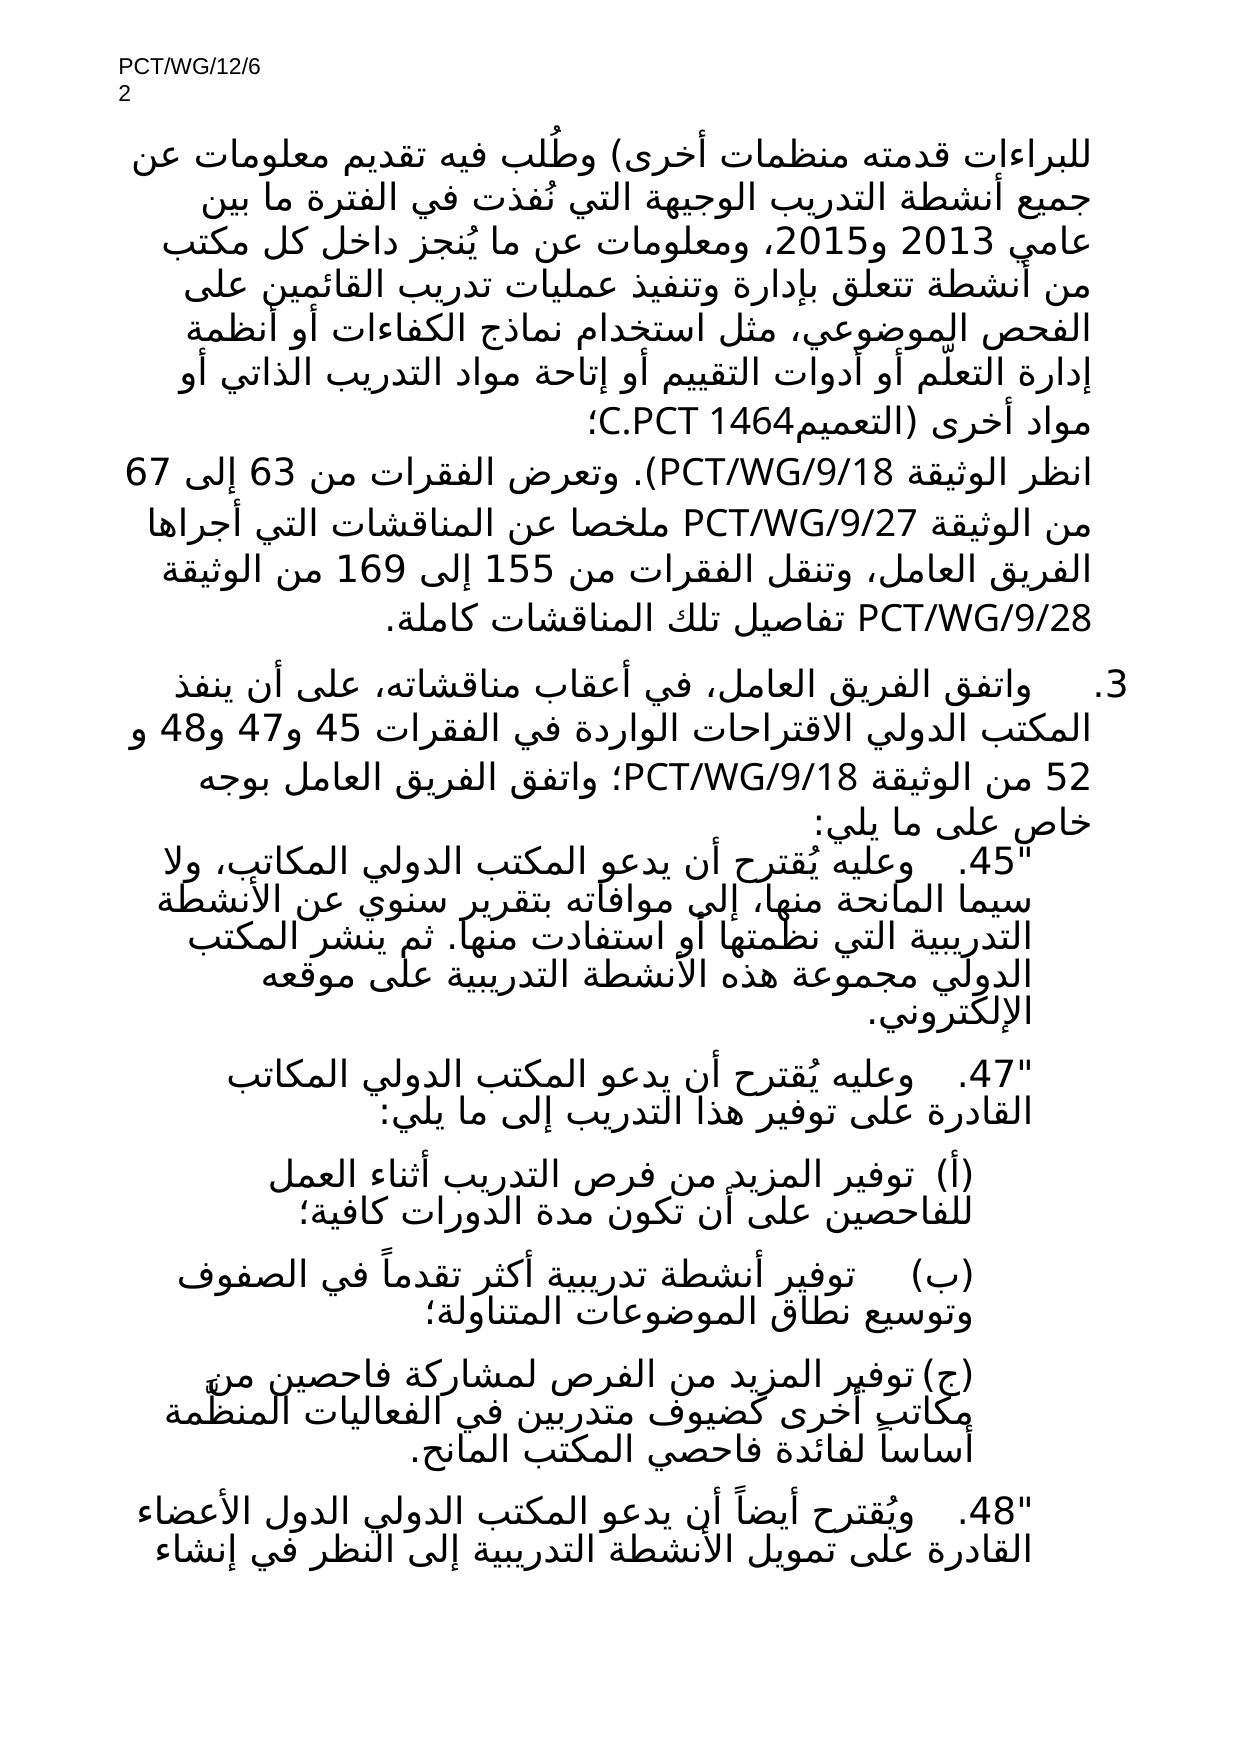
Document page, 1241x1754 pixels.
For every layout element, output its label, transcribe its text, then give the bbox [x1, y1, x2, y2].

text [118, 132, 1092, 642]
text (أ) توفير المزيد من فرص التدريب أثناء العمل للفاحصين على أن تكون مدة الدورات كافية؛ [118, 1157, 974, 1232]
text "47. وعليه يُقترح أن يدعو المكتب الدولي المكاتب القادرة على توفير هذا التدريب إلى ما يلي: [118, 1057, 1033, 1132]
text (ب) توفير أنشطة تدريبية أكثر تقدماً في الصفوف وتوسيع نطاق الموضوعات المتناولة؛ [118, 1257, 974, 1332]
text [118, 1495, 1033, 1570]
text (ج) توفير المزيد من الفرص لمشاركة فاحصين من مكاتب أخرى كضيوف متدربين في الفعاليات المنظَّمة أساساً لفائدة فاحصي المكتب المانح. [118, 1357, 974, 1470]
text واتفق الفريق العامل، في أعقاب مناقشاته، على أن ينفذ المكتب الدولي الاقتراحات الواردة في الفقرات 45 و47 و48 و52 من الوثيقة PCT/WG/9/18؛ واتفق الفريق العامل بوجه خاص على ما يلي: [118, 663, 1092, 845]
text "45. وعليه يُقترح أن يدعو المكتب الدولي المكاتب، ولا سيما المانحة منها، إلى موافاته بتقرير سنوي عن الأنشطة التدريبية التي نظمتها أو استفادت منها. ثم ينشر المكتب الدولي مجموعة هذه الأنشطة التدريبية على موقعه الإلكتروني. [118, 845, 1033, 1032]
